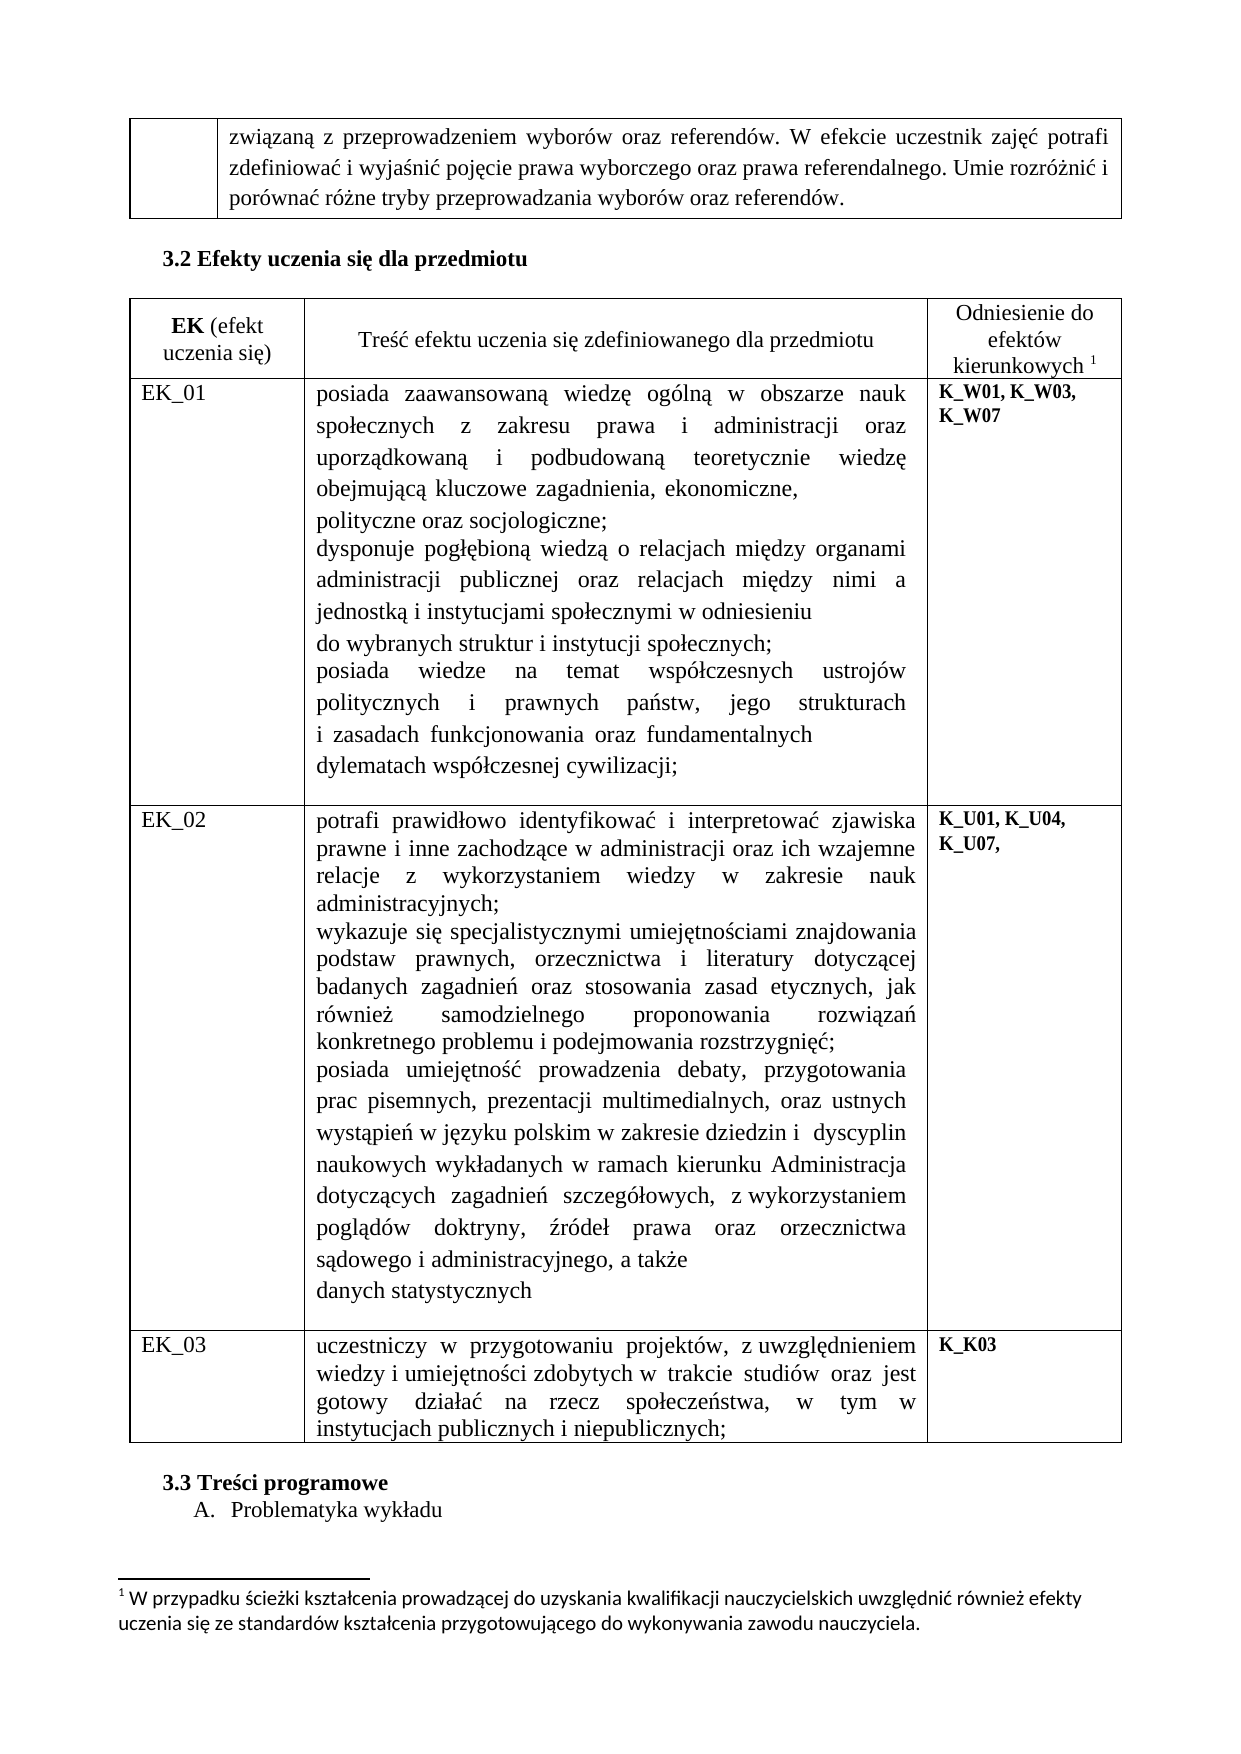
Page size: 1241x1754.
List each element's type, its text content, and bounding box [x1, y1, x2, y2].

list Problematyka wykładu [193, 1496, 1122, 1522]
table_cell EK_01 [131, 379, 304, 805]
table_cell potrafi prawidłowo identyfikować i interpretować zjawiska prawne i inne zachodzące w administracji oraz ich wzajemne relacje z wykorzystaniem wiedzy w zakresie nauk administracyjnych; wykazuje się specjalistycznymi umiejętnościami znajdowania podstaw prawnych, orzecznictwa i literatury dotyczącej badanych zagadnień oraz stosowania zasad etycznych, jak również samodzielnego proponowania rozwiązań konkretnego problemu i podejmowania rozstrzygnięć; posiada umiejętność prowadzenia debaty, przygotowania prac pisemnych, prezentacji multimedialnych, oraz ustnych wystąpień w języku polskim w zakresie dziedzin i dyscyplin naukowych wykładanych w ramach kierunku Administracja dotyczących zagadnień szczegółowych, z wykorzystaniem poglądów doktryny, źródeł prawa oraz orzecznictwa sądowego i administracyjnego, a także danych statystycznych [305, 806, 927, 1330]
text 3.2 Efekty uczenia się dla przedmiotu [162, 246, 1122, 272]
table_cell K_W01, K_W03, K_W07 [928, 379, 1121, 805]
table_cell EK_02 [131, 806, 304, 1330]
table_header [218, 119, 1121, 218]
table_header Odniesienie do efektów kierunkowych [928, 299, 1121, 378]
list 3.3 Treści programowe [162, 1469, 1122, 1496]
table_header C1 [131, 119, 217, 218]
table_cell uczestniczy w przygotowaniu projektów, z uwzględnieniem wiedzy i umiejętności zdobytych w trakcie studiów oraz jest gotowy działać na rzecz społeczeństwa, w tym w instytucjach publicznych i niepublicznych; [305, 1331, 927, 1442]
table_cell K_K03 [928, 1331, 1121, 1442]
table_header EK (efekt uczenia się) [131, 299, 304, 378]
table_cell posiada zaawansowaną wiedzę ogólną w obszarze nauk społecznych z zakresu prawa i administracji oraz uporządkowaną i podbudowaną teoretycznie wiedzę obejmującą kluczowe zagadnienia, ekonomiczne, polityczne oraz socjologiczne; dysponuje pogłębioną wiedzą o relacjach między organami administracji publicznej oraz relacjach między nimi a jednostką i instytucjami społecznymi w odniesieniu do wybranych struktur i instytucji społecznych; posiada wiedze na temat współczesnych ustrojów politycznych i prawnych państw, jego strukturach i zasadach funkcjonowania oraz fundamentalnych dylematach współczesnej cywilizacji; [305, 379, 927, 805]
table_header Treść efektu uczenia się zdefiniowanego dla przedmiotu [305, 299, 927, 378]
table_cell K_U01, K_U04, K_U07, [928, 806, 1121, 1330]
table_cell EK_03 [131, 1331, 304, 1442]
